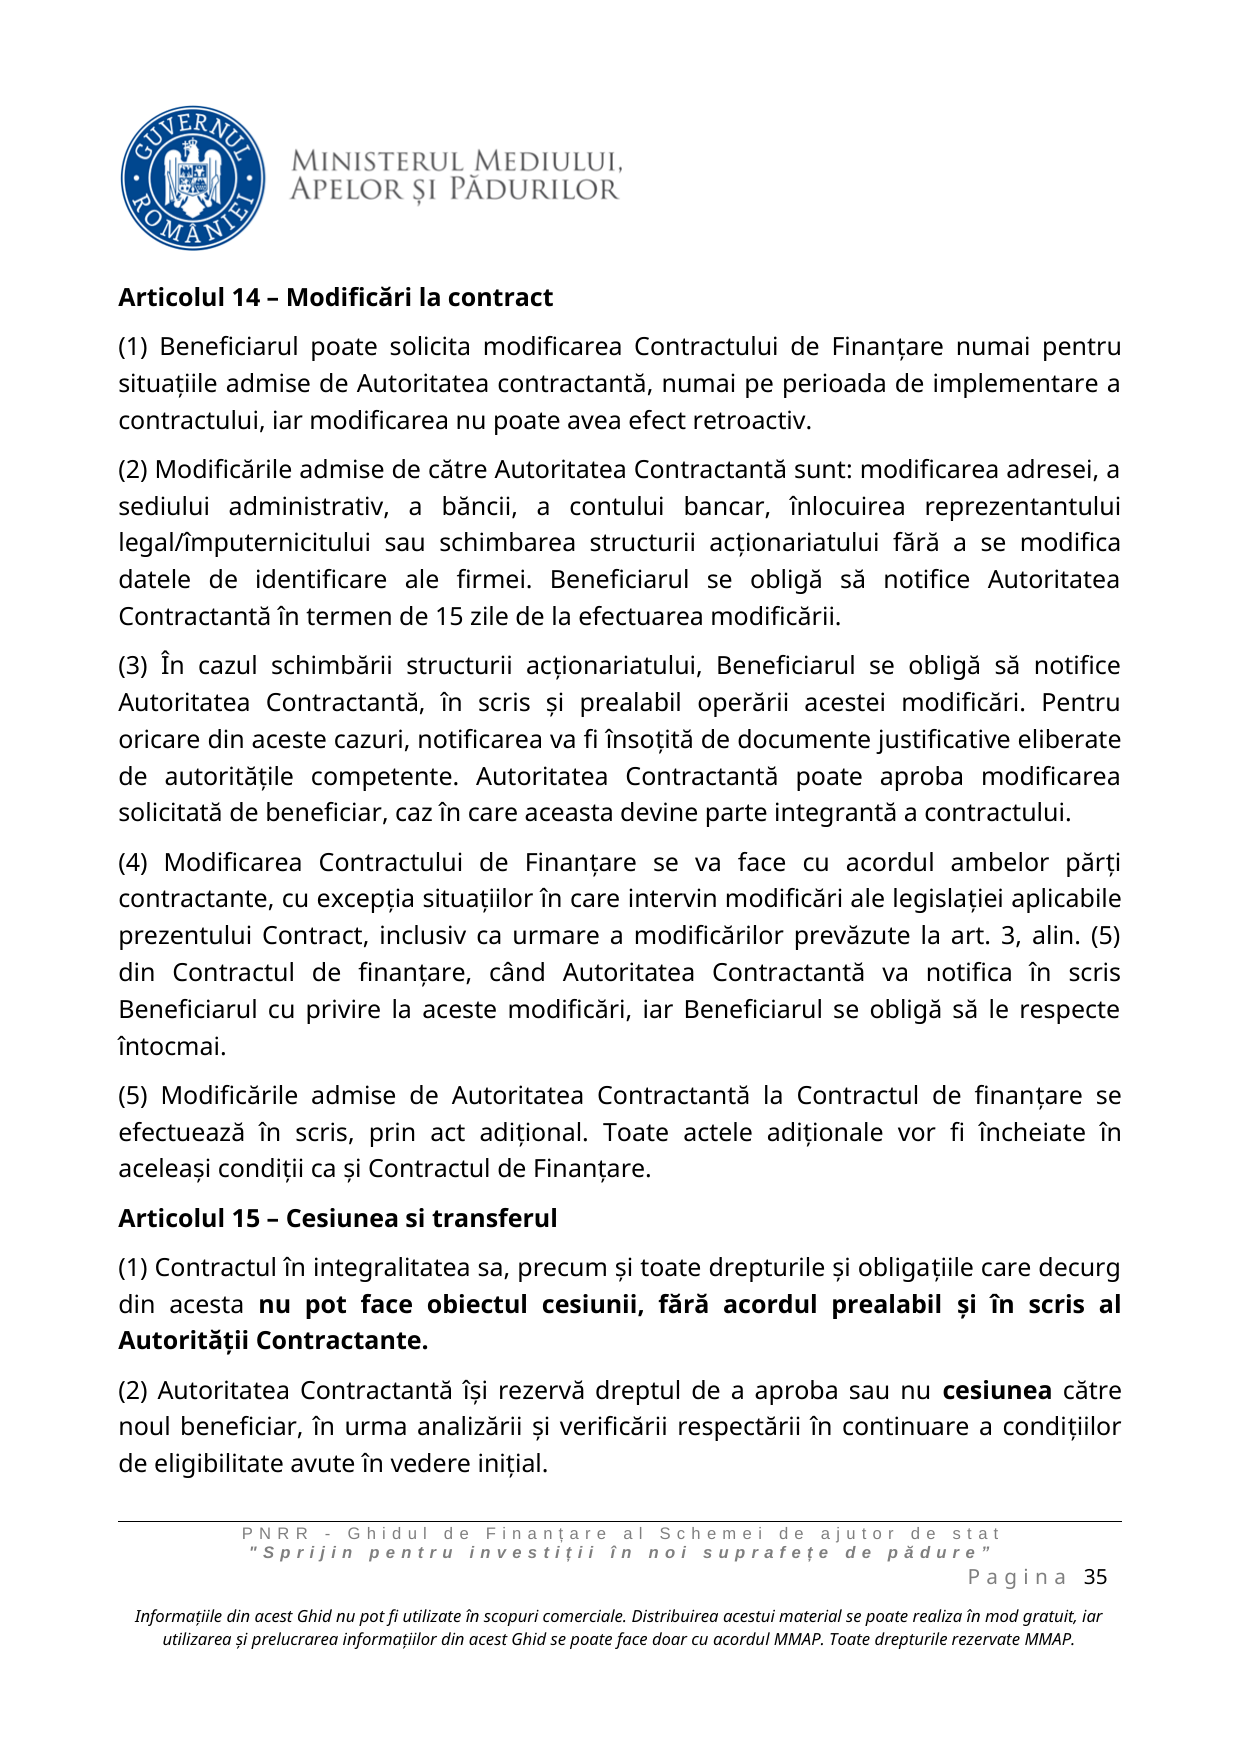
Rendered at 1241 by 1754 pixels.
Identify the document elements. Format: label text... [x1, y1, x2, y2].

text (4) Modificarea Contractului de Finanţare se va face cu acordul ambelor părţi contractante, cu excepţia situaţiilor în care intervin modificări ale legislaţiei aplicabile prezentului Contract, inclusiv ca urmare a modificărilor prevăzute la art. 3, alin. (5) din Contractul de finanțare, când Autoritatea Contractantă va notifica în scris Beneficiarul cu privire la aceste modificări, iar Beneficiarul se obligă să le respecte întocmai. [118, 844, 1122, 1062]
text (1) Beneficiarul poate solicita modificarea Contractului de Finanţare numai pentru situaţiile admise de Autoritatea contractantă, numai pe perioada de implementare a contractului, iar modificarea nu poate avea efect retroactiv. [118, 329, 1122, 436]
text (5) Modificările admise de Autoritatea Contractantă la Contractul de finanţare se efectuează în scris, prin act adiţional. Toate actele adiţionale vor fi încheiate în aceleaşi condiţii ca şi Contractul de Finanţare. [118, 1077, 1122, 1185]
picture [118, 103, 649, 251]
text (3) În cazul schimbării structurii acţionariatului, Beneficiarul se obligă să notifice Autoritatea Contractantă, în scris şi prealabil operării acestei modificări. Pentru oricare din aceste cazuri, notificarea va fi însoţită de documente justificative eliberate de autorităţile competente. Autoritatea Contractantă poate aproba modificarea solicitată de beneficiar, caz în care aceasta devine parte integrantă a contractului. [118, 648, 1122, 829]
text Articolul 14 – Modificări la contract [118, 279, 1122, 313]
text (2) Autoritatea Contractantă îşi rezervă dreptul de a aproba sau nu cesiunea către noul beneficiar, în urma analizării şi verificării respectării în continuare a condiţiilor de eligibilitate avute în vedere inițial. [118, 1372, 1122, 1480]
text Articolul 15 – Cesiunea si transferul [118, 1200, 1122, 1234]
text (1) Contractul în integralitatea sa, precum şi toate drepturile şi obligaţiile care decurg din acesta nu pot face obiectul cesiunii, fără acordul prealabil şi în scris al Autorităţii Contractante. [118, 1249, 1122, 1357]
text (2) Modificările admise de către Autoritatea Contractantă sunt: modificarea adresei, a sediului administrativ, a băncii, a contului bancar, înlocuirea reprezentantului legal/împuternicitului sau schimbarea structurii acţionariatului fără a se modifica datele de identificare ale firmei. Beneficiarul se obligă să notifice Autoritatea Contractantă în termen de 15 zile de la efectuarea modificării. [118, 452, 1122, 633]
